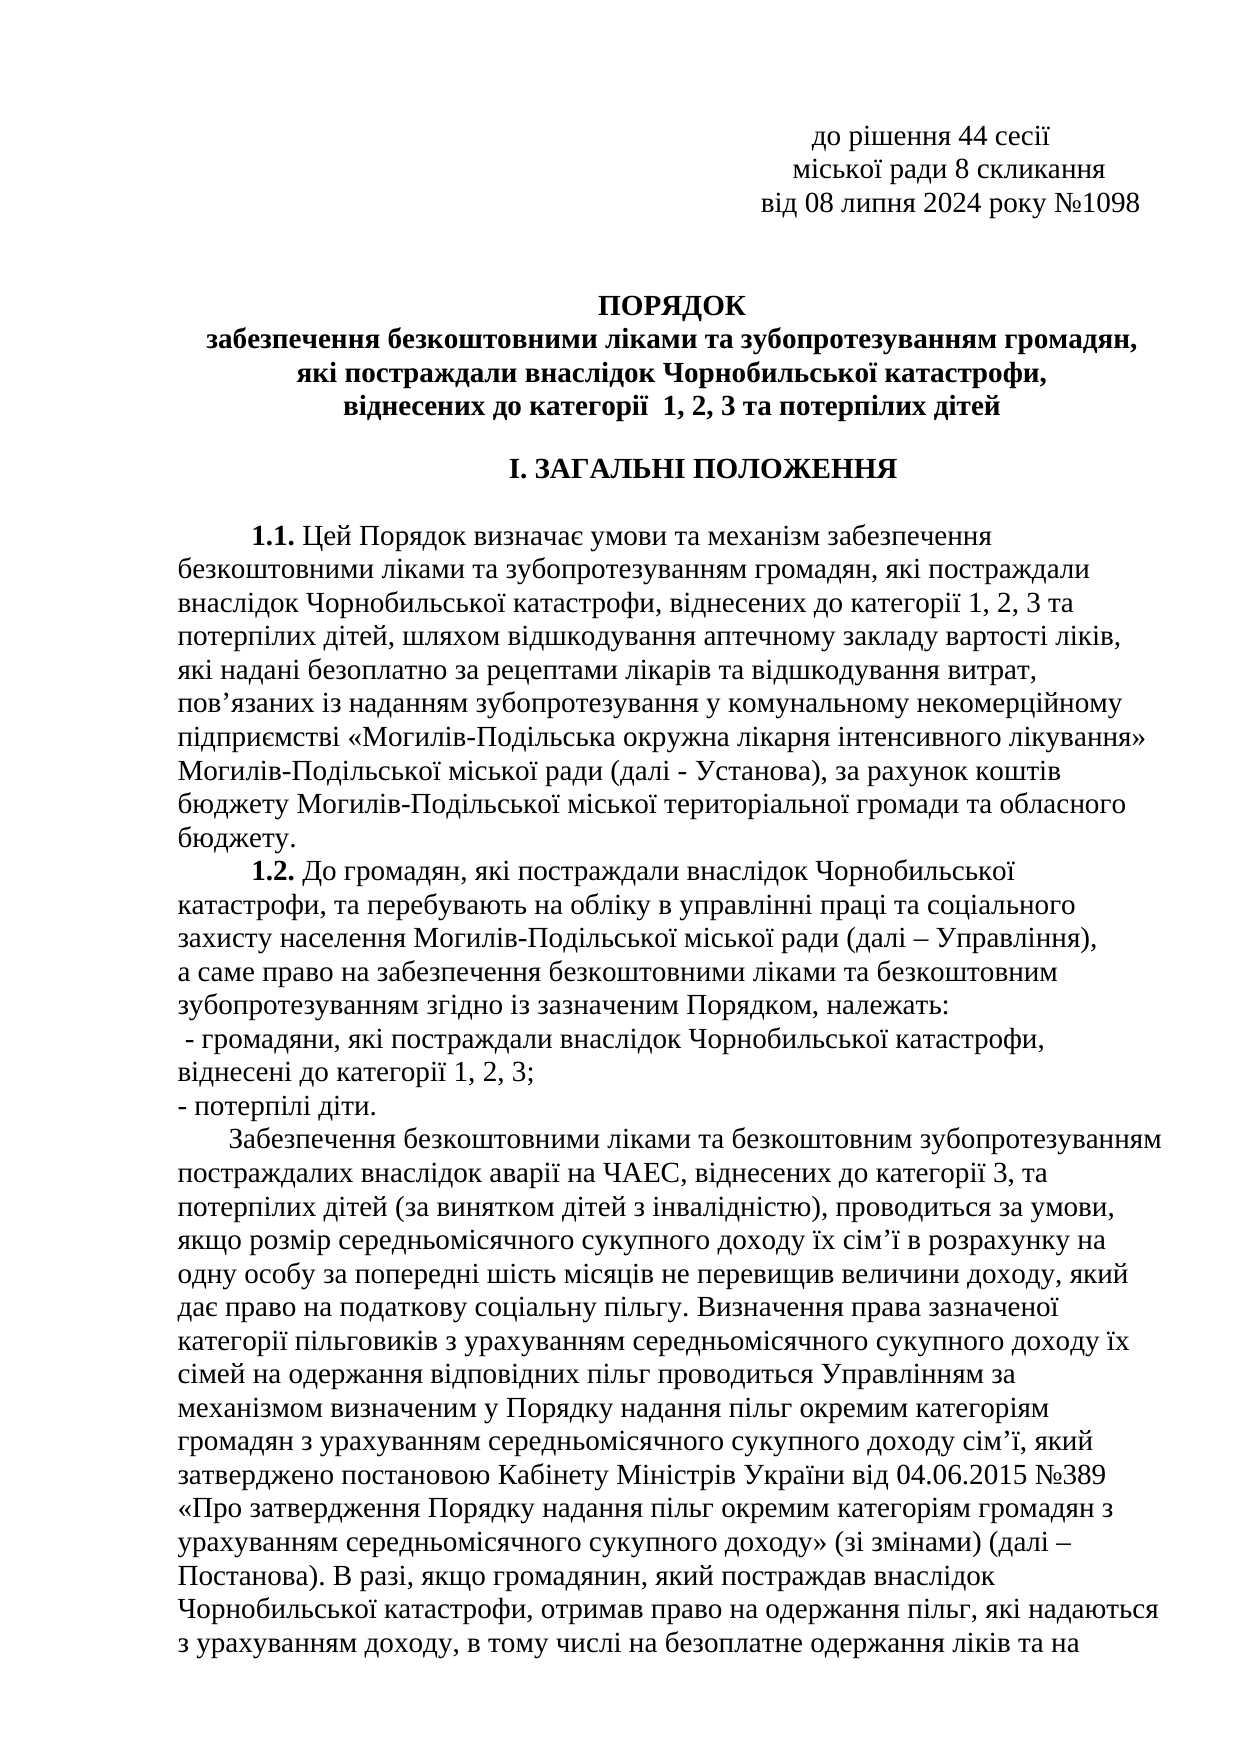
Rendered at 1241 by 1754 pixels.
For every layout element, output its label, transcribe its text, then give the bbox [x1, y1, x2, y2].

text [177, 1122, 1167, 1658]
text забезпечення безкоштовними ліками та зубопротезуванням громадян, [177, 321, 1167, 355]
text до рішення 44 сесії [177, 118, 1167, 152]
text 1.1. Цей Порядок визначає умови та механізм забезпечення безкоштовними ліками та зубопротезуванням громадян, які постраждали внаслідок Чорнобильської катастрофи, віднесених до категорії 1, 2, 3 та потерпілих дітей, шляхом відшкодування аптечному закладу вартості ліків, [177, 518, 1167, 652]
text а саме право на забезпечення безкоштовними ліками та безкоштовним зубопротезуванням згідно із зазначеним Порядком, належать: [177, 954, 1167, 1021]
text які постраждали внаслідок Чорнобильської катастрофи, [177, 355, 1167, 388]
text ПОРЯДОК [177, 288, 1167, 321]
text від 08 липня 2024 року №1098 [177, 185, 1167, 219]
text міської ради 8 скликання [177, 152, 1167, 185]
text - потерпілі діти. [177, 1088, 1167, 1122]
text віднесених до категорії 1, 2, 3 та потерпілих дітей [177, 388, 1167, 422]
text I. ЗАГАЛЬНІ ПОЛОЖЕННЯ [177, 451, 1167, 484]
text - громадяни, які постраждали внаслідок Чорнобильської катастрофи, віднесені до категорії 1, 2, 3; [177, 1021, 1167, 1088]
text які надані безоплатно за рецептами лікарів та відшкодування витрат, пов’язаних із наданням зубопротезування у комунальному некомерційному підприємстві «Могилів-Подільська окружна лікарня інтенсивного лікування» Могилів-Подільської міської ради (далі - Установа), за рахунок коштів бюджету Могилів-Подільської міської територіальної громади та обласного бюджету. [177, 652, 1167, 853]
text 1.2. До громадян, які постраждали внаслідок Чорнобильської катастрофи, та перебувають на обліку в управлінні праці та соціального захисту населення Могилів-Подільської міської ради (далі – Управління), [177, 853, 1167, 954]
